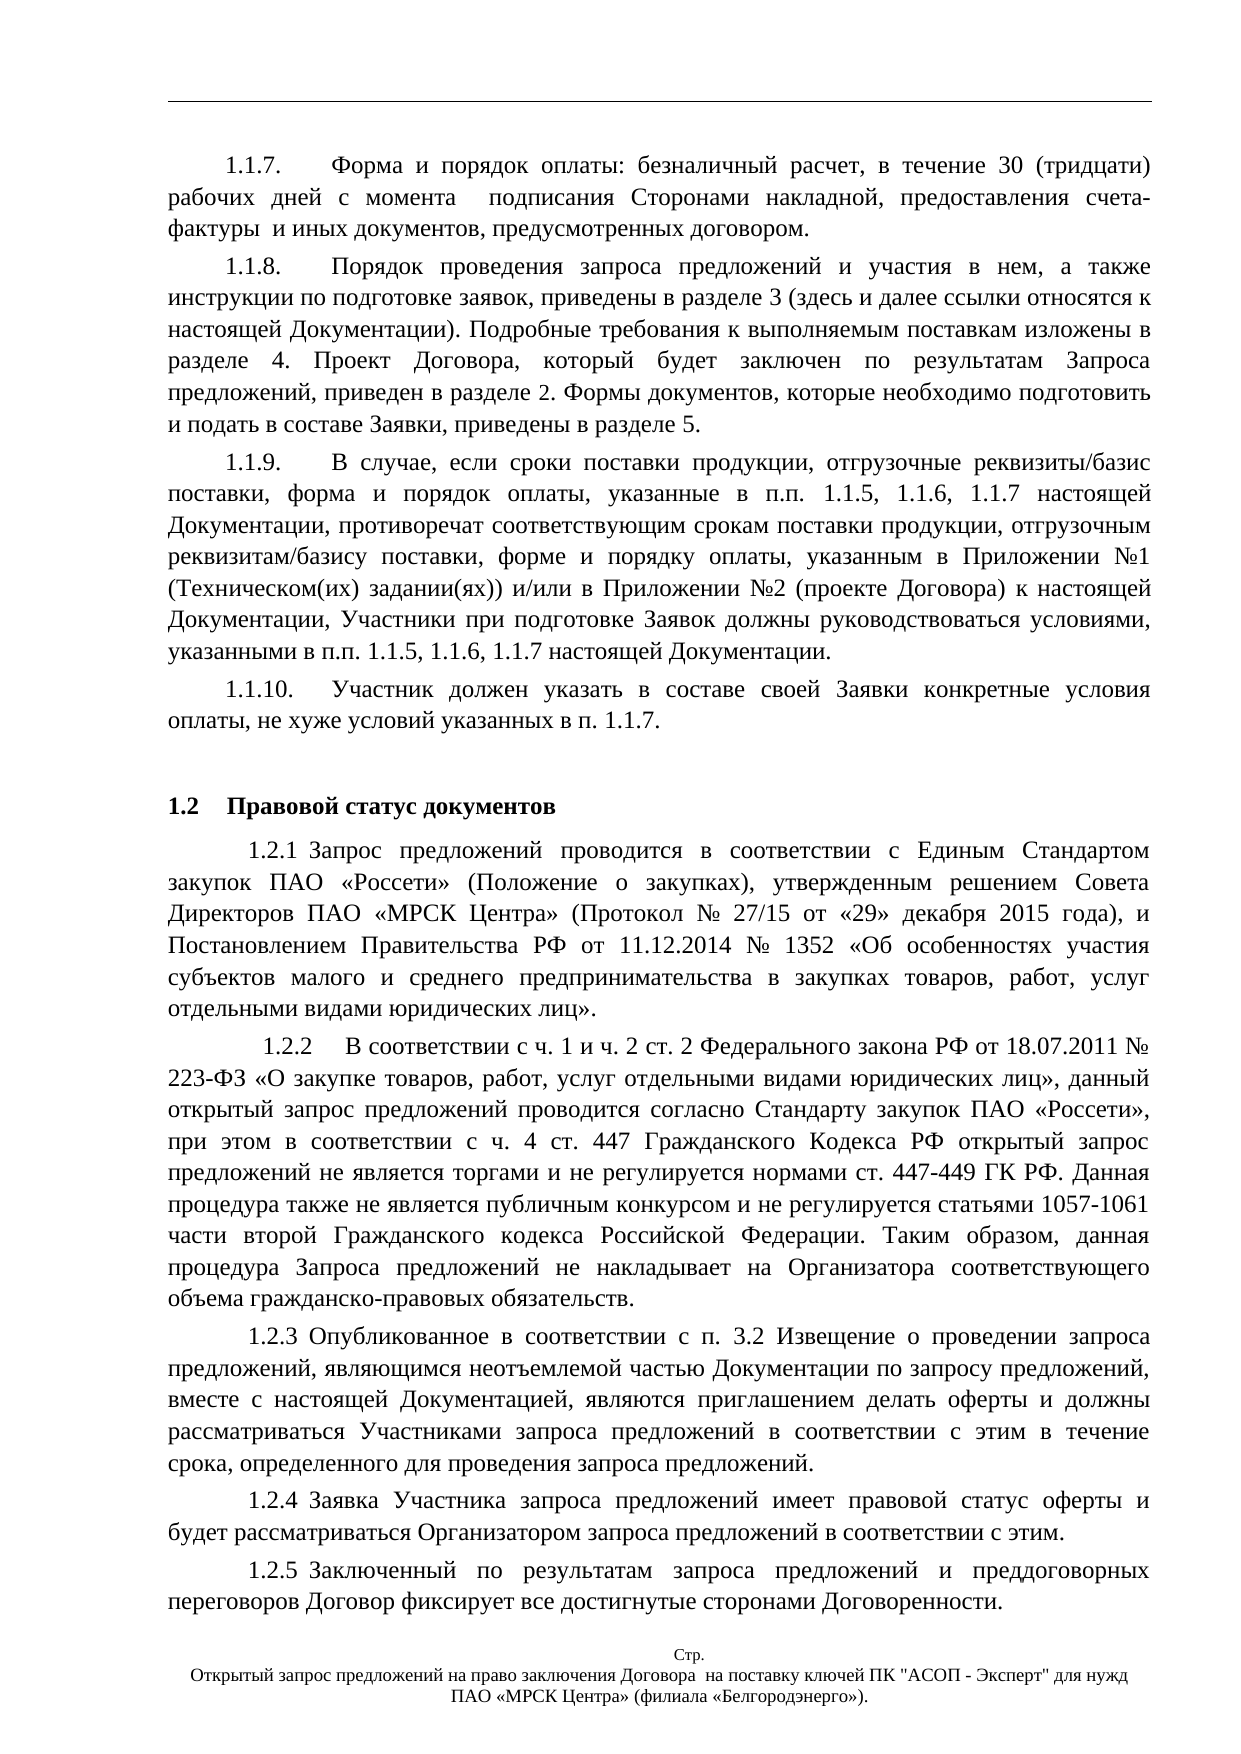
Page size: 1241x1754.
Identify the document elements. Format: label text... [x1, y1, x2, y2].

list Участник должен указать в составе своей Заявки конкретные условия оплаты, не хуже условий указанных в п. 1.1.7. [168, 674, 1152, 734]
list Запрос предложений проводится в соответствии с Единым Стандартом закупок ПАО «Россети» (Положение о закупках), утвержденным решением Совета Директоров ПАО «МРСК Центра» (Протокол № 27/15 от «29» декабря 2015 года), и Постановлением Правительства РФ от 11.12.2014 № 1352 «Об особенностях участия субъектов малого и среднего предпринимательства в закупках товаров, работ, услуг отдельными видами юридических лиц». [168, 835, 1150, 1022]
list Заявка Участника запроса предложений имеет правовой статус оферты и будет рассматриваться Организатором запроса предложений в соответствии с этим. [168, 1485, 1150, 1546]
list Форма и порядок оплаты: безналичный расчет, в течение 30 (тридцати) рабочих дней с момента подписания Сторонами накладной, предоставления счета-фактуры и иных документов, предусмотренных договором. [168, 150, 1152, 242]
list В случае, если сроки поставки продукции, отгрузочные реквизиты/базис поставки, форма и порядок оплаты, указанные в п.п. 1.1.5, 1.1.6, 1.1.7 настоящей Документации, противоречат соответствующим срокам поставки продукции, отгрузочным реквизитам/базису поставки, форме и порядку оплаты, указанным в Приложении №1 (Техническом(их) задании(ях)) и/или в Приложении №2 (проекте Договора) к настоящей Документации, Участники при подготовке Заявок должны руководствоваться условиями, указанными в п.п. 1.1.5, 1.1.6, 1.1.7 настоящей Документации. [168, 447, 1152, 665]
list Заключенный по результатам запроса предложений и преддоговорных переговоров Договор фиксирует все достигнутые сторонами Договоренности. [168, 1555, 1150, 1615]
subtitle Правовой статус документов [168, 791, 1152, 820]
list В соответствии с ч. 1 и ч. 2 ст. 2 Федерального закона РФ от 18.07.2011 № 223-ФЗ «О закупке товаров, работ, услуг отдельными видами юридических лиц», данный открытый запрос предложений проводится согласно Стандарту закупок ПАО «Россети», при этом в соответствии с ч. 4 ст. 447 Гражданского Кодекса РФ открытый запрос предложений не является торгами и не регулируется нормами ст. 447-449 ГК РФ. Данная процедура также не является публичным конкурсом и не регулируется статьями 1057-1061 части второй Гражданского кодекса Российской Федерации. Таким образом, данная процедура Запроса предложений не накладывает на Организатора соответствующего объема гражданско-правовых обязательств. [168, 1031, 1150, 1312]
